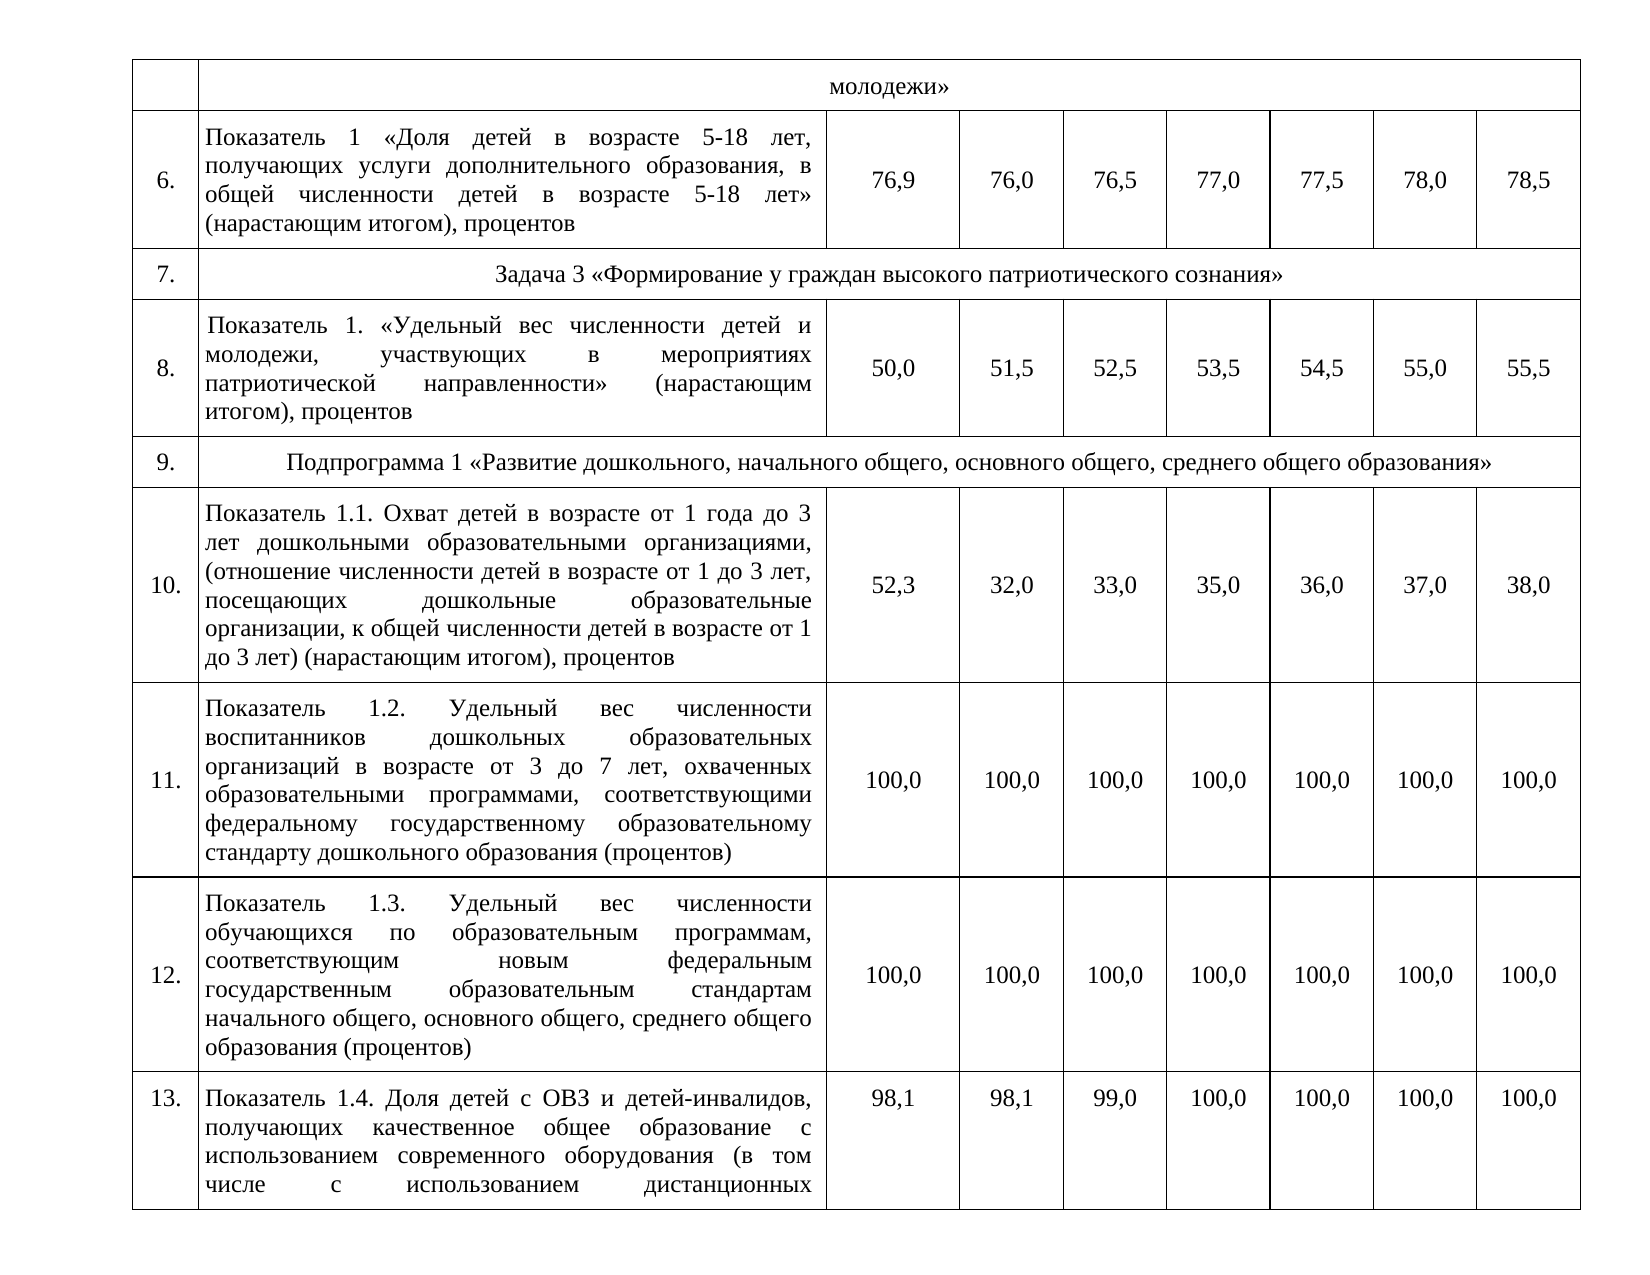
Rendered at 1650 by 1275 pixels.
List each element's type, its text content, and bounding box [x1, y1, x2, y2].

table_cell 77,5 [1271, 111, 1373, 247]
table_cell Показатель 1.1. Охват детей в возрасте от 1 года до 3 лет дошкольными образовательными организациями, (отношение численности детей в возрасте от 1 до 3 лет, посещающих дошкольные образовательные организации, к общей численности детей в возрасте от 1 до 3 лет) (нарастающим итогом), процентов [199, 488, 826, 682]
table_cell 100,0 [1271, 683, 1373, 876]
table_cell 38,0 [1477, 488, 1580, 682]
table_cell 100,0 [1374, 683, 1476, 876]
table_cell 33,0 [1064, 488, 1166, 682]
table_cell 50,0 [827, 300, 959, 436]
table_cell 52,3 [827, 488, 959, 682]
table_cell 100,0 [1477, 878, 1580, 1071]
table_cell 100,0 [1064, 878, 1166, 1071]
table_cell 55,5 [1477, 300, 1580, 436]
table_cell 36,0 [1271, 488, 1373, 682]
table_cell 7. [133, 249, 198, 298]
table_cell 6. [133, 111, 198, 247]
table_cell 100,0 [1271, 878, 1373, 1071]
table_cell 54,5 [1271, 300, 1373, 436]
table_cell 12. [133, 878, 198, 1071]
table_cell 51,5 [960, 300, 1063, 436]
table_cell 55,0 [1374, 300, 1476, 436]
table_cell 53,5 [1167, 300, 1269, 436]
table_cell 100,0 [1374, 878, 1476, 1071]
table_cell 35,0 [1167, 488, 1269, 682]
table_cell 10. [133, 488, 198, 682]
table_cell Показатель 1.3. Удельный вес численности обучающихся по образовательным программам, соответствующим новым федеральным государственным образовательным стандартам начального общего, основного общего, среднего общего образования (процентов) [199, 878, 826, 1071]
table_cell 76,9 [827, 111, 959, 247]
table_cell 8. [133, 300, 198, 436]
table_cell Показатель 1. «Удельный вес численности детей и молодежи, участвующих в мероприятиях патриотической направленности» (нарастающим итогом), процентов [199, 300, 826, 436]
table_cell 13. [133, 1072, 198, 1208]
table_cell Показатель 1 «Доля детей в возрасте 5-18 лет, получающих услуги дополнительного образования, в общей численности детей в возрасте 5-18 лет» (нарастающим итогом), процентов [199, 111, 826, 247]
table_cell 100,0 [827, 683, 959, 876]
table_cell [199, 60, 1580, 110]
table_cell 78,5 [1477, 111, 1580, 247]
table_cell 100,0 [1167, 878, 1269, 1071]
table_cell 100,0 [1167, 683, 1269, 876]
table_cell 100,0 [1374, 1072, 1476, 1208]
table_cell 76,5 [1064, 111, 1166, 247]
table_cell 100,0 [1271, 1072, 1373, 1208]
table_cell 78,0 [1374, 111, 1476, 247]
table_cell 52,5 [1064, 300, 1166, 436]
table_cell 100,0 [1064, 683, 1166, 876]
table_cell 100,0 [827, 878, 959, 1071]
table_cell 5. [133, 60, 198, 110]
table_cell 9. [133, 437, 198, 487]
table_cell Показатель 1.2. Удельный вес численности воспитанников дошкольных образовательных организаций в возрасте от 3 до 7 лет, охваченных образовательными программами, соответствующими федеральному государственному образовательному стандарту дошкольного образования (процентов) [199, 683, 826, 876]
table_cell 100,0 [1167, 1072, 1269, 1208]
table_cell 98,1 [827, 1072, 959, 1208]
table_cell 76,0 [960, 111, 1063, 247]
table_cell 100,0 [960, 878, 1063, 1071]
table_cell 98,1 [960, 1072, 1063, 1208]
table_cell 100,0 [960, 683, 1063, 876]
table_cell 37,0 [1374, 488, 1476, 682]
table_cell 11. [133, 683, 198, 876]
table_cell 100,0 [1477, 683, 1580, 876]
table_cell Подпрограмма 1 «Развитие дошкольного, начального общего, основного общего, среднего общего образования» [199, 437, 1580, 487]
table_cell Задача 3 «Формирование у граждан высокого патриотического сознания» [199, 249, 1580, 298]
table_cell 77,0 [1167, 111, 1269, 247]
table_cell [199, 1072, 826, 1208]
table_cell 100,0 [1477, 1072, 1580, 1208]
table_cell 99,0 [1064, 1072, 1166, 1208]
table_cell 32,0 [960, 488, 1063, 682]
